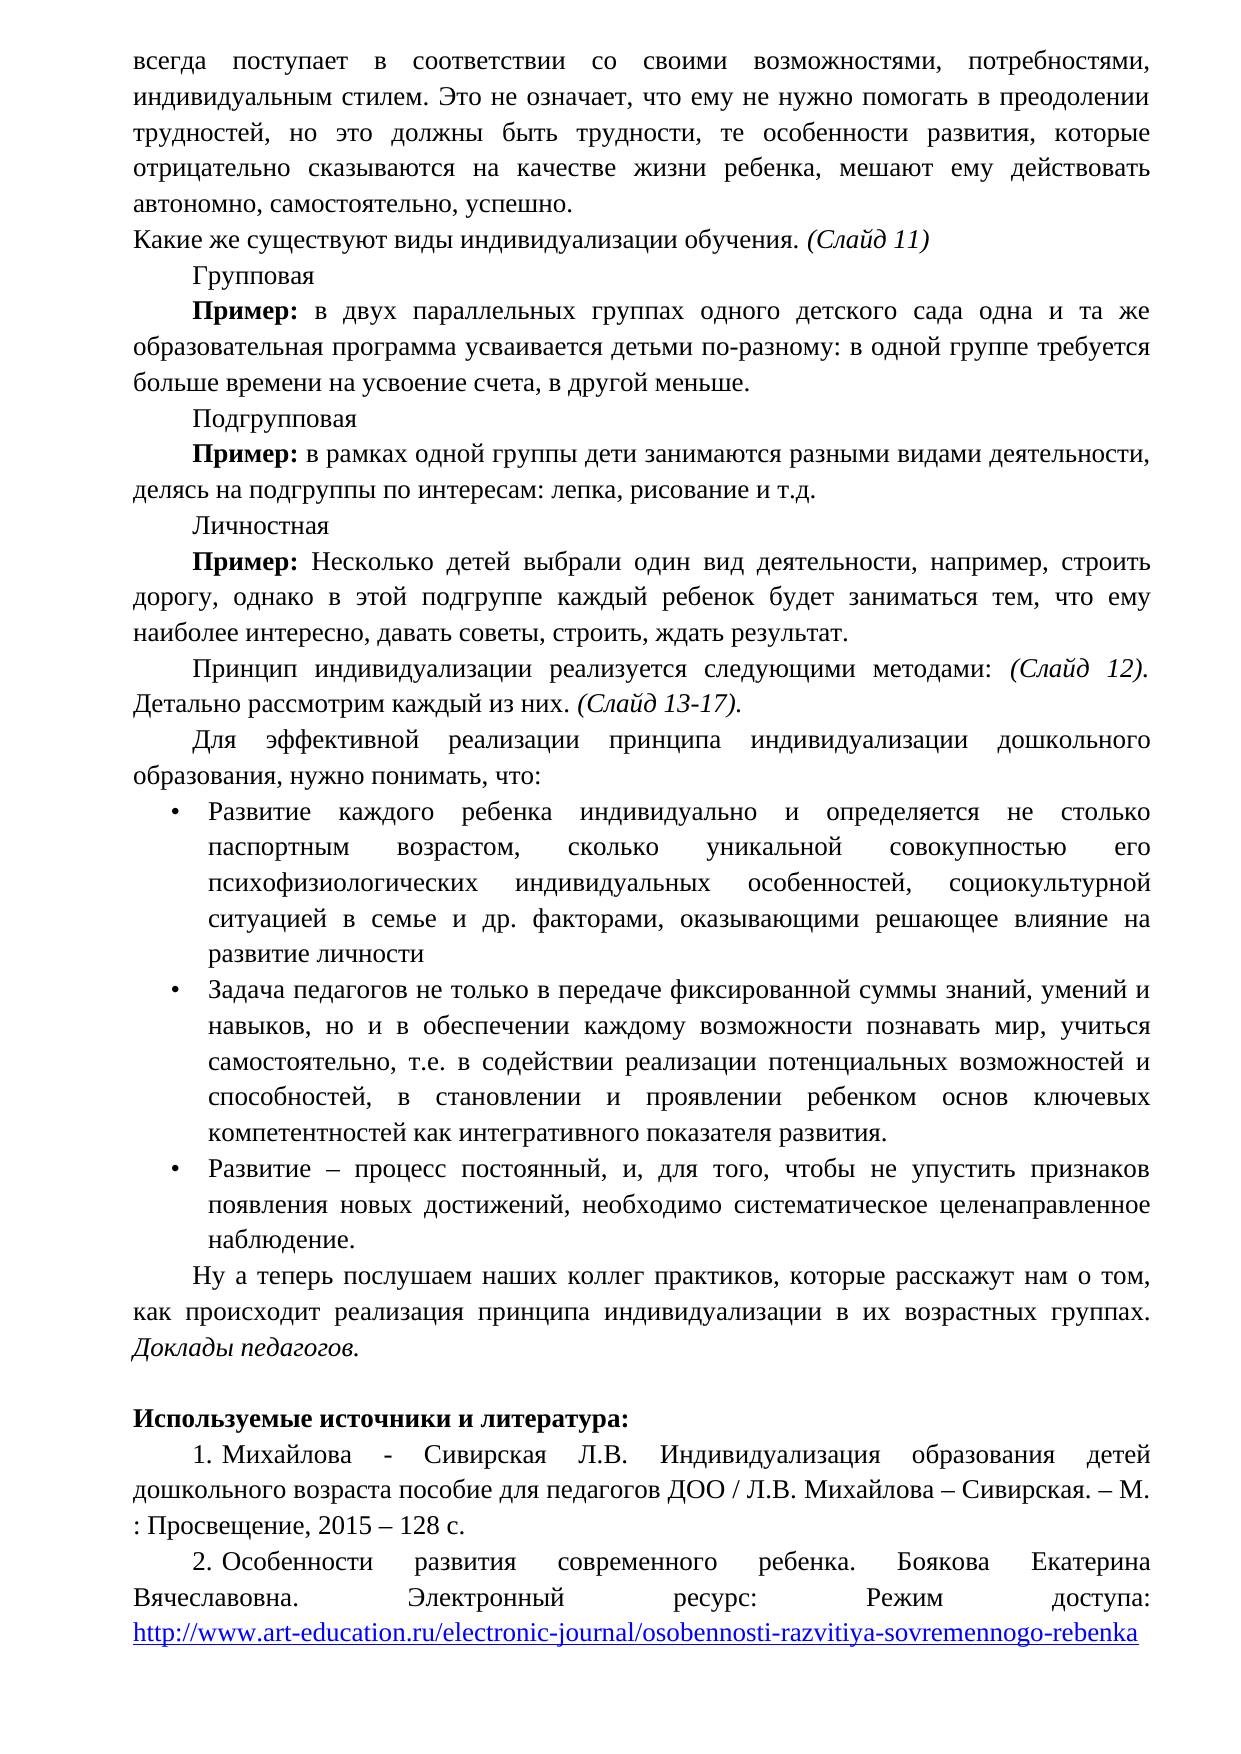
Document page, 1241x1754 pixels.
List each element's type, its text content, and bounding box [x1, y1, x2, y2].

list Задача педагогов не только в передаче фиксированной суммы знаний, умений и навыков, но и в обеспечении каждому возможности познавать мир, учиться самостоятельно, т.е. в содействии реализации потенциальных возможностей и способностей, в становлении и проявлении ребенком основ ключевых компетентностей как интегративного показателя развития. [170, 973, 1152, 1147]
list Особенности развития современного ребенка. Боякова Екатерина Вячеславовна. Электронный ресурс: Режим доступа: http://www.art-education.ru/electronic-journal/osobennosti-razvitiya-sovremennogo-rebenka [133, 1545, 1152, 1648]
text Личностная [133, 509, 1152, 540]
text Групповая [133, 259, 1152, 290]
text Пример: в рамках одной группы дети занимаются разными видами деятельности, делясь на подгруппы по интересам: лепка, рисование и т.д. [133, 437, 1152, 504]
text Пример: в двух параллельных группах одного детского сада одна и та же образовательная программа усваивается детьми по-разному: в одной группе требуется больше времени на усвоение счета, в другой меньше. [133, 294, 1152, 397]
text Какие же существуют виды индивидуализации обучения. (Слайд 11) [133, 223, 1152, 254]
text Ну а теперь послушаем наших коллег практиков, которые расскажут нам о том, как происходит реализация принципа индивидуализации в их возрастных группах. Доклады педагогов. [133, 1259, 1152, 1362]
text Принцип индивидуализации реализуется следующими методами: (Слайд 12). Детально рассмотрим каждый из них. (Слайд 13-17). [133, 652, 1152, 719]
text Используемые источники и литература: [133, 1402, 1152, 1433]
list Развитие каждого ребенка индивидуально и определяется не столько паспортным возрастом, сколько уникальной совокупностью его психофизиологических индивидуальных особенностей, социокультурной ситуацией в семье и др. факторами, оказывающими решающее влияние на развитие личности [170, 795, 1152, 969]
text Для эффективной реализации принципа индивидуализации дошкольного образования, нужно понимать, что: [133, 723, 1152, 790]
list Развитие – процесс постоянный, и, для того, чтобы не упустить признаков появления новых достижений, необходимо систематическое целенаправленное наблюдение. [170, 1152, 1152, 1254]
text Подгрупповая [133, 402, 1152, 433]
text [133, 44, 1152, 218]
list Михайлова - Сивирская Л.В. Индивидуализация образования детей дошкольного возраста пособие для педагогов ДОО / Л.В. Михайлова – Сивирская. – М. : Просвещение, 2015 – 128 с. [133, 1438, 1152, 1540]
text Пример: Несколько детей выбрали один вид деятельности, например, строить дорогу, однако в этой подгруппе каждый ребенок будет заниматься тем, что ему наиболее интересно, давать советы, строить, ждать результат. [133, 544, 1152, 647]
